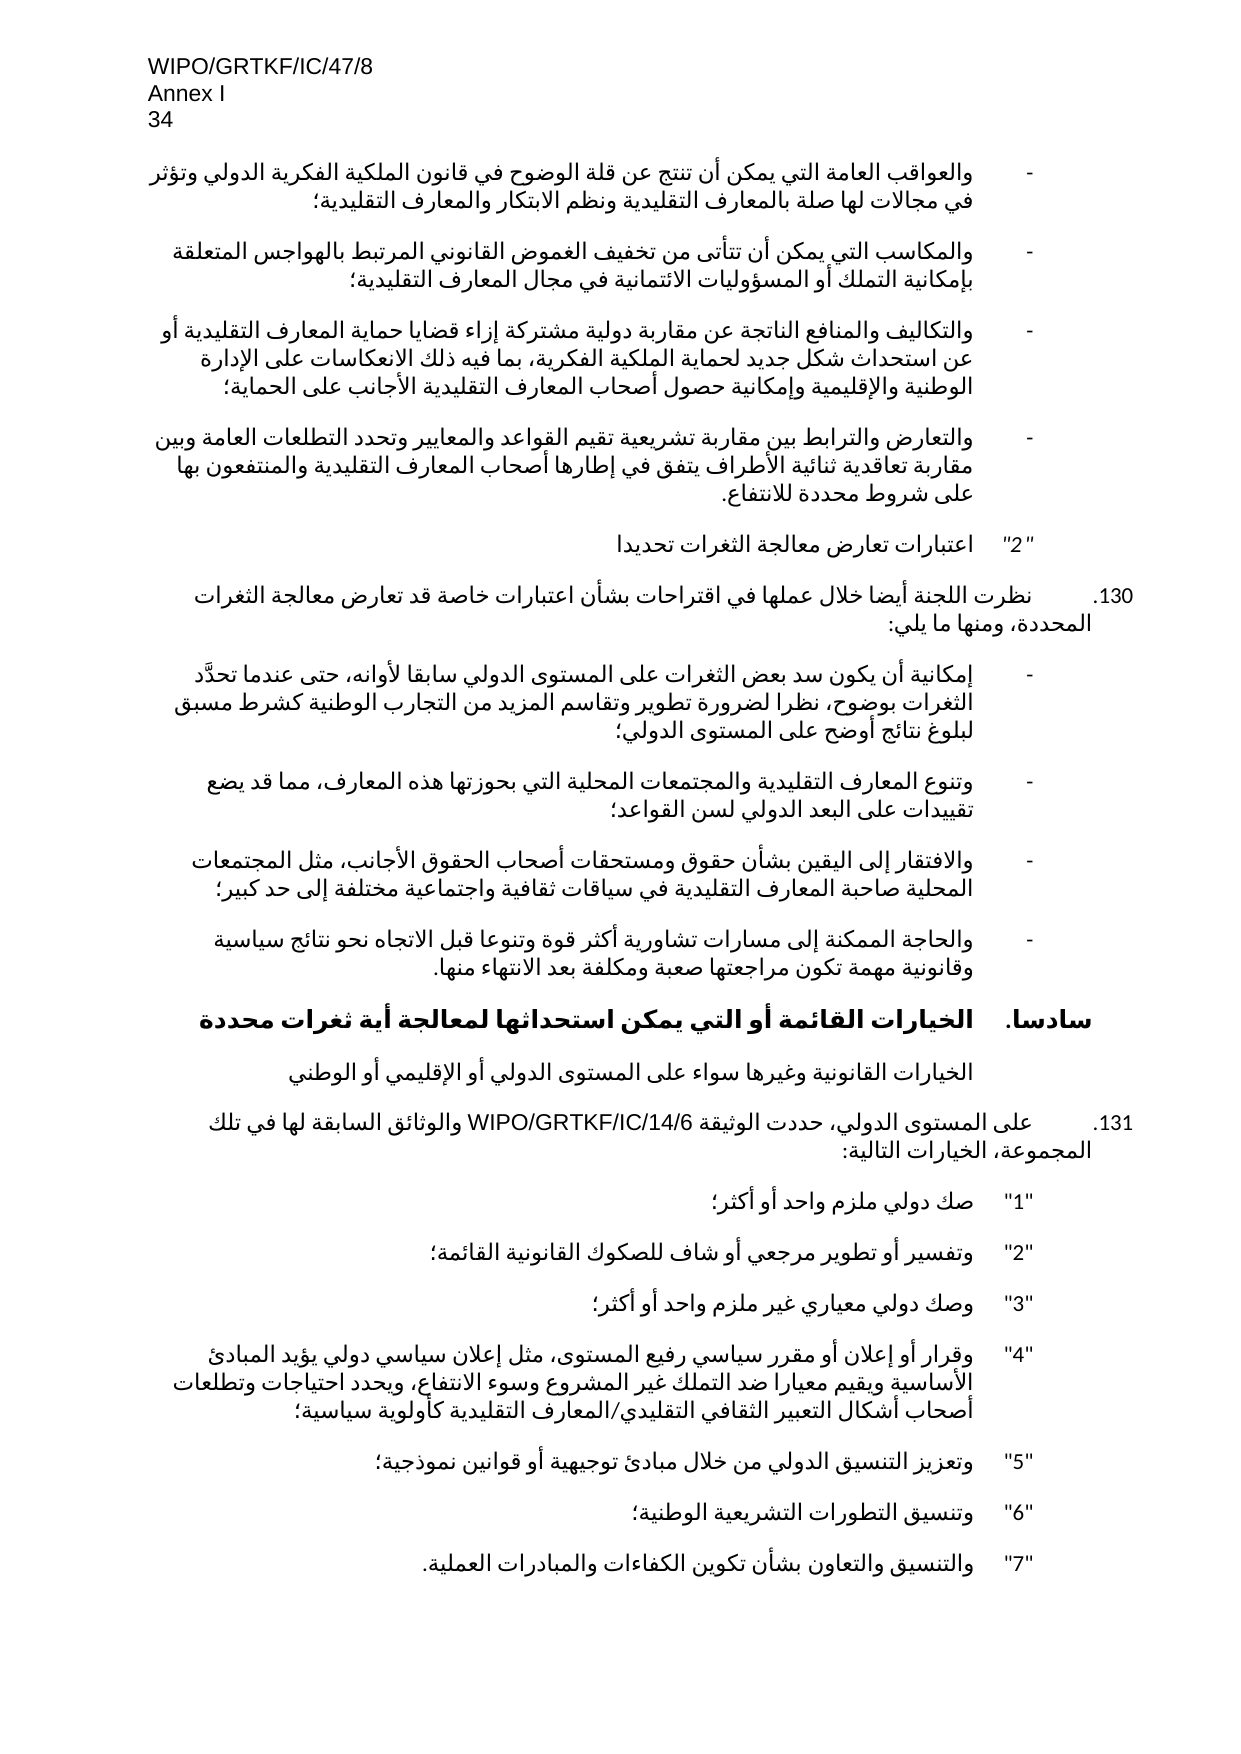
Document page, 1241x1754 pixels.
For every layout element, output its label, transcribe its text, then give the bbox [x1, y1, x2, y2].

subtitle "2" اعتبارات تعارض معالجة الثغرات تحديدا [148, 530, 1092, 558]
text - والافتقار إلى اليقين بشأن حقوق ومستحقات أصحاب الحقوق الأجانب، مثل المجتمعات المحلية صاحبة المعارف التقليدية في سياقات ثقافية واجتماعية مختلفة إلى حد كبير؛ [148, 846, 1033, 902]
text الخيارات القانونية وغيرها سواء على المستوى الدولي أو الإقليمي أو الوطني [148, 1058, 1033, 1086]
text - والمكاسب التي يمكن أن تتأتى من تخفيف الغموض القانوني المرتبط بالهواجس المتعلقة بإمكانية التملك أو المسؤوليات الائتمانية في مجال المعارف التقليدية؛ [148, 237, 1033, 293]
text "7" والتنسيق والتعاون بشأن تكوين الكفاءات والمبادرات العملية. [148, 1549, 1092, 1577]
text - إمكانية أن يكون سد بعض الثغرات على المستوى الدولي سابقا لأوانه، حتى عندما تحدَّد الثغرات بوضوح، نظرا لضرورة تطوير وتقاسم المزيد من التجارب الوطنية كشرط مسبق لبلوغ نتائج أوضح على المستوى الدولي؛ [148, 660, 1033, 744]
list على المستوى الدولي، حددت الوثيقة WIPO/GRTKF/IC/14/6 والوثائق السابقة لها في تلك المجموعة، الخيارات التالية: [148, 1108, 1092, 1164]
text "3" وصك دولي معياري غير ملزم واحد أو أكثر؛ [148, 1289, 1092, 1317]
text "5" وتعزيز التنسيق الدولي من خلال مبادئ توجيهية أو قوانين نموذجية؛ [148, 1447, 1092, 1475]
text "1" صك دولي ملزم واحد أو أكثر؛ [148, 1187, 1092, 1216]
text - والعواقب العامة التي يمكن أن تنتج عن قلة الوضوح في قانون الملكية الفكرية الدولي وتؤثر في مجالات لها صلة بالمعارف التقليدية ونظم الابتكار والمعارف التقليدية؛ [148, 158, 1033, 214]
text - وتنوع المعارف التقليدية والمجتمعات المحلية التي بحوزتها هذه المعارف، مما قد يضع تقييدات على البعد الدولي لسن القواعد؛ [148, 767, 1033, 823]
text - والتكاليف والمنافع الناتجة عن مقاربة دولية مشتركة إزاء قضايا حماية المعارف التقليدية أو عن استحداث شكل جديد لحماية الملكية الفكرية، بما فيه ذلك الانعكاسات على الإدارة الوطنية والإقليمية وإمكانية حصول أصحاب المعارف التقليدية الأجانب على الحماية؛ [148, 316, 1033, 401]
text - والتعارض والترابط بين مقاربة تشريعية تقيم القواعد والمعايير وتحدد التطلعات العامة وبين مقاربة تعاقدية ثنائية الأطراف يتفق في إطارها أصحاب المعارف التقليدية والمنتفعون بها على شروط محددة للانتفاع. [148, 423, 1033, 507]
text "6" وتنسيق التطورات التشريعية الوطنية؛ [148, 1498, 1092, 1526]
text "2" وتفسير أو تطوير مرجعي أو شاف للصكوك القانونية القائمة؛ [148, 1238, 1092, 1266]
text "4" وقرار أو إعلان أو مقرر سياسي رفيع المستوى، مثل إعلان سياسي دولي يؤيد المبادئ الأساسية ويقيم معيارا ضد التملك غير المشروع وسوء الانتفاع، ويحدد احتياجات وتطلعات أصحاب أشكال التعبير الثقافي التقليدي/المعارف التقليدية كأولوية سياسية؛ [148, 1340, 1033, 1424]
subtitle سادسا. الخيارات القائمة أو التي يمكن استحداثها لمعالجة أية ثغرات محددة [148, 1004, 1092, 1035]
list نظرت اللجنة أيضا خلال عملها في اقتراحات بشأن اعتبارات خاصة قد تعارض معالجة الثغرات المحددة، ومنها ما يلي: [148, 581, 1092, 637]
text - والحاجة الممكنة إلى مسارات تشاورية أكثر قوة وتنوعا قبل الاتجاه نحو نتائج سياسية وقانونية مهمة تكون مراجعتها صعبة ومكلفة بعد الانتهاء منها. [148, 925, 1033, 981]
